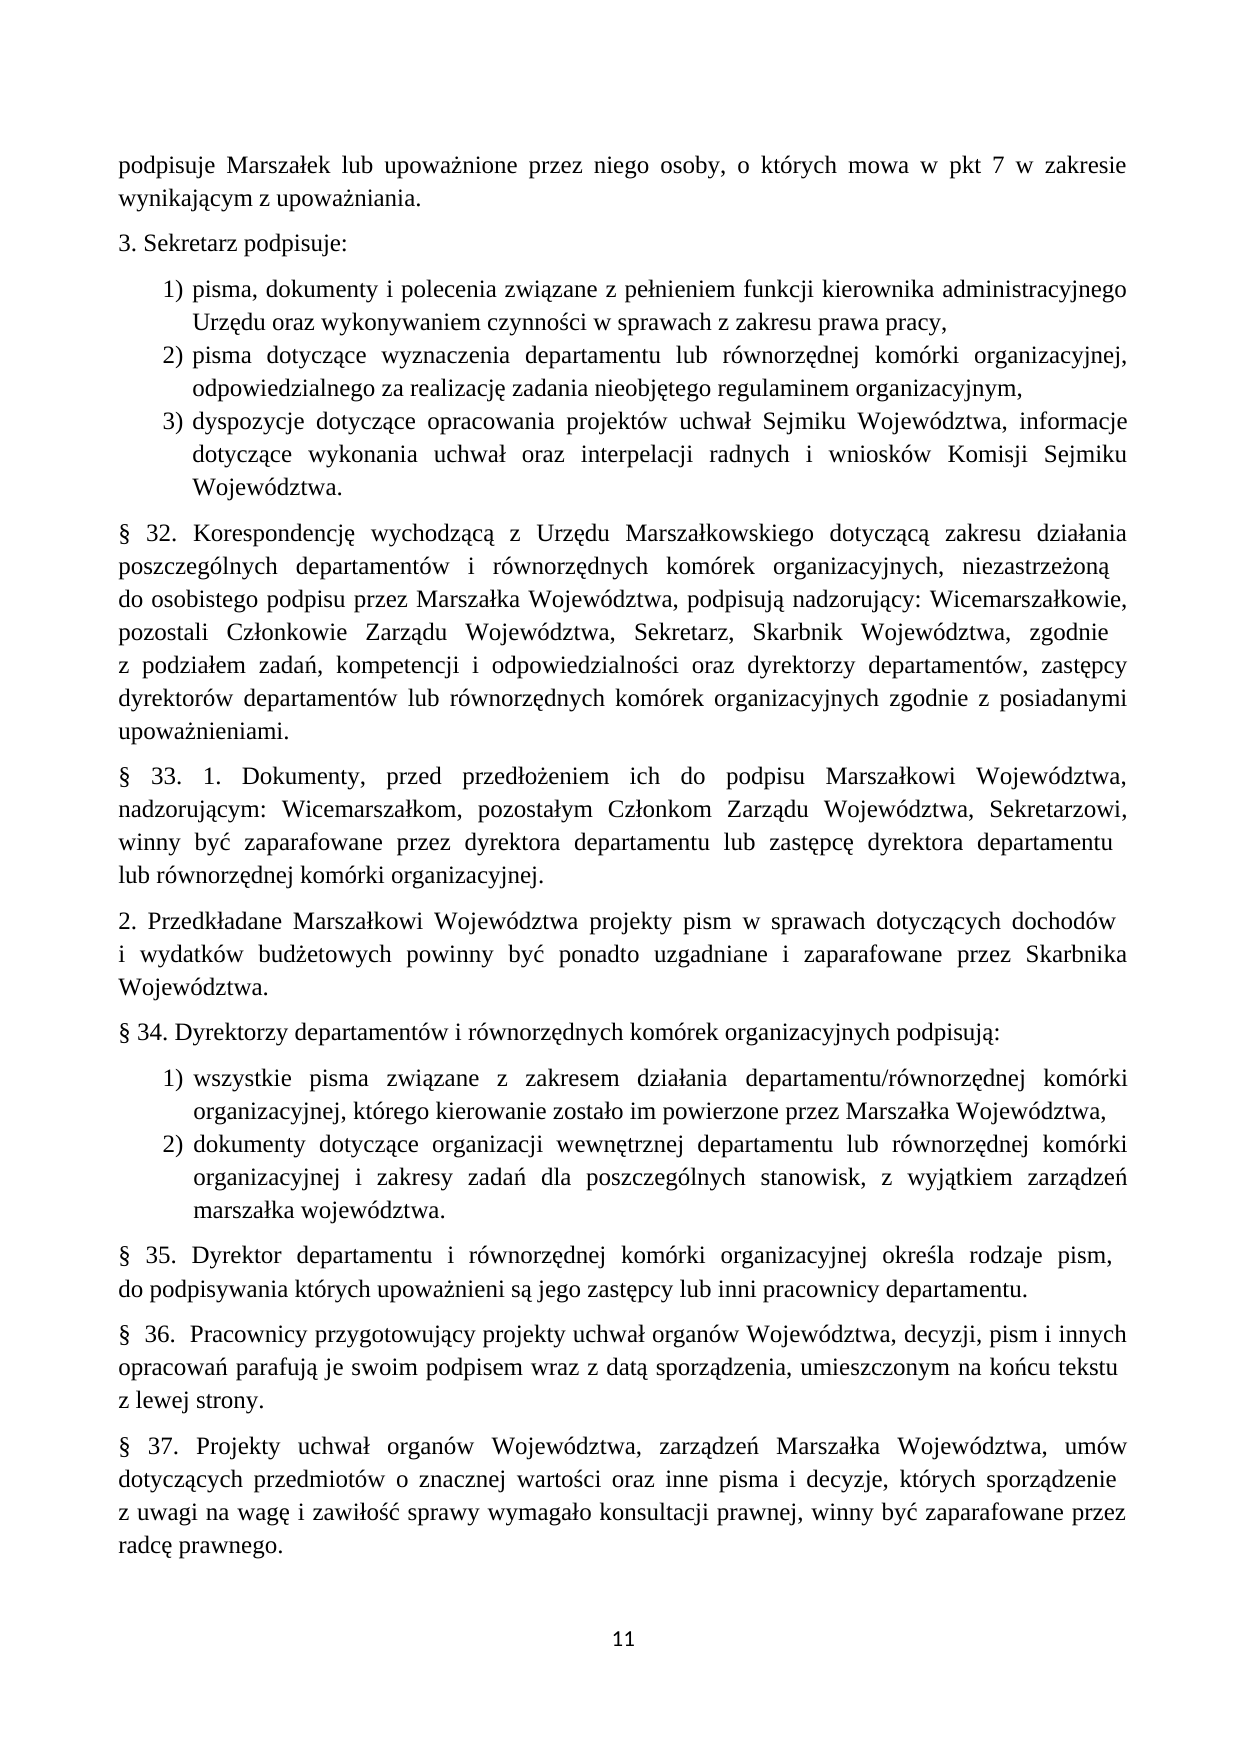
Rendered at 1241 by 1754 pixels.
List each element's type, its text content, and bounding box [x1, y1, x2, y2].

list wszystkie pisma związane z zakresem działania departamentu/równorzędnej komórki organizacyjnej, którego kierowanie zostało im powierzone przez Marszałka Województwa, [162, 1063, 1128, 1125]
list pisma, dokumenty i polecenia związane z pełnieniem funkcji kierownika administracyjnego Urzędu oraz wykonywaniem czynności w sprawach z zakresu prawa pracy, [162, 274, 1128, 336]
list dyspozycje dotyczące opracowania projektów uchwał Sejmiku Województwa, informacje dotyczące wykonania uchwał oraz interpelacji radnych i wniosków Komisji Sejmiku Województwa. [162, 406, 1128, 501]
text § 32. Korespondencję wychodzącą z Urzędu Marszałkowskiego dotyczącą zakresu działania poszczególnych departamentów i równorzędnych komórek organizacyjnych, niezastrzeżoną do osobistego podpisu przez Marszałka Województwa, podpisują nadzorujący: Wicemarszałkowie, pozostali Członkowie Zarządu Województwa, Sekretarz, Skarbnik Województwa, zgodnie z podziałem zadań, kompetencji i odpowiedzialności oraz dyrektorzy departamentów, zastępcy dyrektorów departamentów lub równorzędnych komórek organizacyjnych zgodnie z posiadanymi upoważnieniami. [118, 518, 1128, 744]
list dokumenty dotyczące organizacji wewnętrznej departamentu lub równorzędnej komórki organizacyjnej i zakresy zadań dla poszczególnych stanowisk, z wyjątkiem zarządzeń marszałka województwa. [162, 1129, 1128, 1224]
text § 37. Projekty uchwał organów Województwa, zarządzeń Marszałka Województwa, umów dotyczących przedmiotów o znacznej wartości oraz inne pisma i decyzje, których sporządzenie z uwagi na wagę i zawiłość sprawy wymagało konsultacji prawnej, winny być zaparafowane przez radcę prawnego. [118, 1431, 1128, 1558]
text § 35. Dyrektor departamentu i równorzędnej komórki organizacyjnej określa rodzaje pism, do podpisywania których upoważnieni są jego zastępcy lub inni pracownicy departamentu. [118, 1241, 1128, 1302]
text § 36. Pracownicy przygotowujący projekty uchwał organów Województwa, decyzji, pism i innych opracowań parafują je swoim podpisem wraz z datą sporządzenia, umieszczonym na końcu tekstu z lewej strony. [118, 1319, 1128, 1414]
text § 34. Dyrektorzy departamentów i równorzędnych komórek organizacyjnych podpisują: [118, 1017, 1128, 1046]
text 3. Sekretarz podpisuje: [118, 228, 1128, 257]
text § 33. 1. Dokumenty, przed przedłożeniem ich do podpisu Marszałkowi Województwa, nadzorującym: Wicemarszałkom, pozostałym Członkom Zarządu Województwa, Sekretarzowi, winny być zaparafowane przez dyrektora departamentu lub zastępcę dyrektora departamentu lub równorzędnej komórki organizacyjnej. [118, 761, 1128, 889]
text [118, 150, 1128, 212]
list pisma dotyczące wyznaczenia departamentu lub równorzędnej komórki organizacyjnej, odpowiedzialnego za realizację zadania nieobjętego regulaminem organizacyjnym, [162, 340, 1128, 402]
text 2. Przedkładane Marszałkowi Województwa projekty pism w sprawach dotyczących dochodów i wydatków budżetowych powinny być ponadto uzgadniane i zaparafowane przez Skarbnika Województwa. [118, 906, 1128, 1001]
